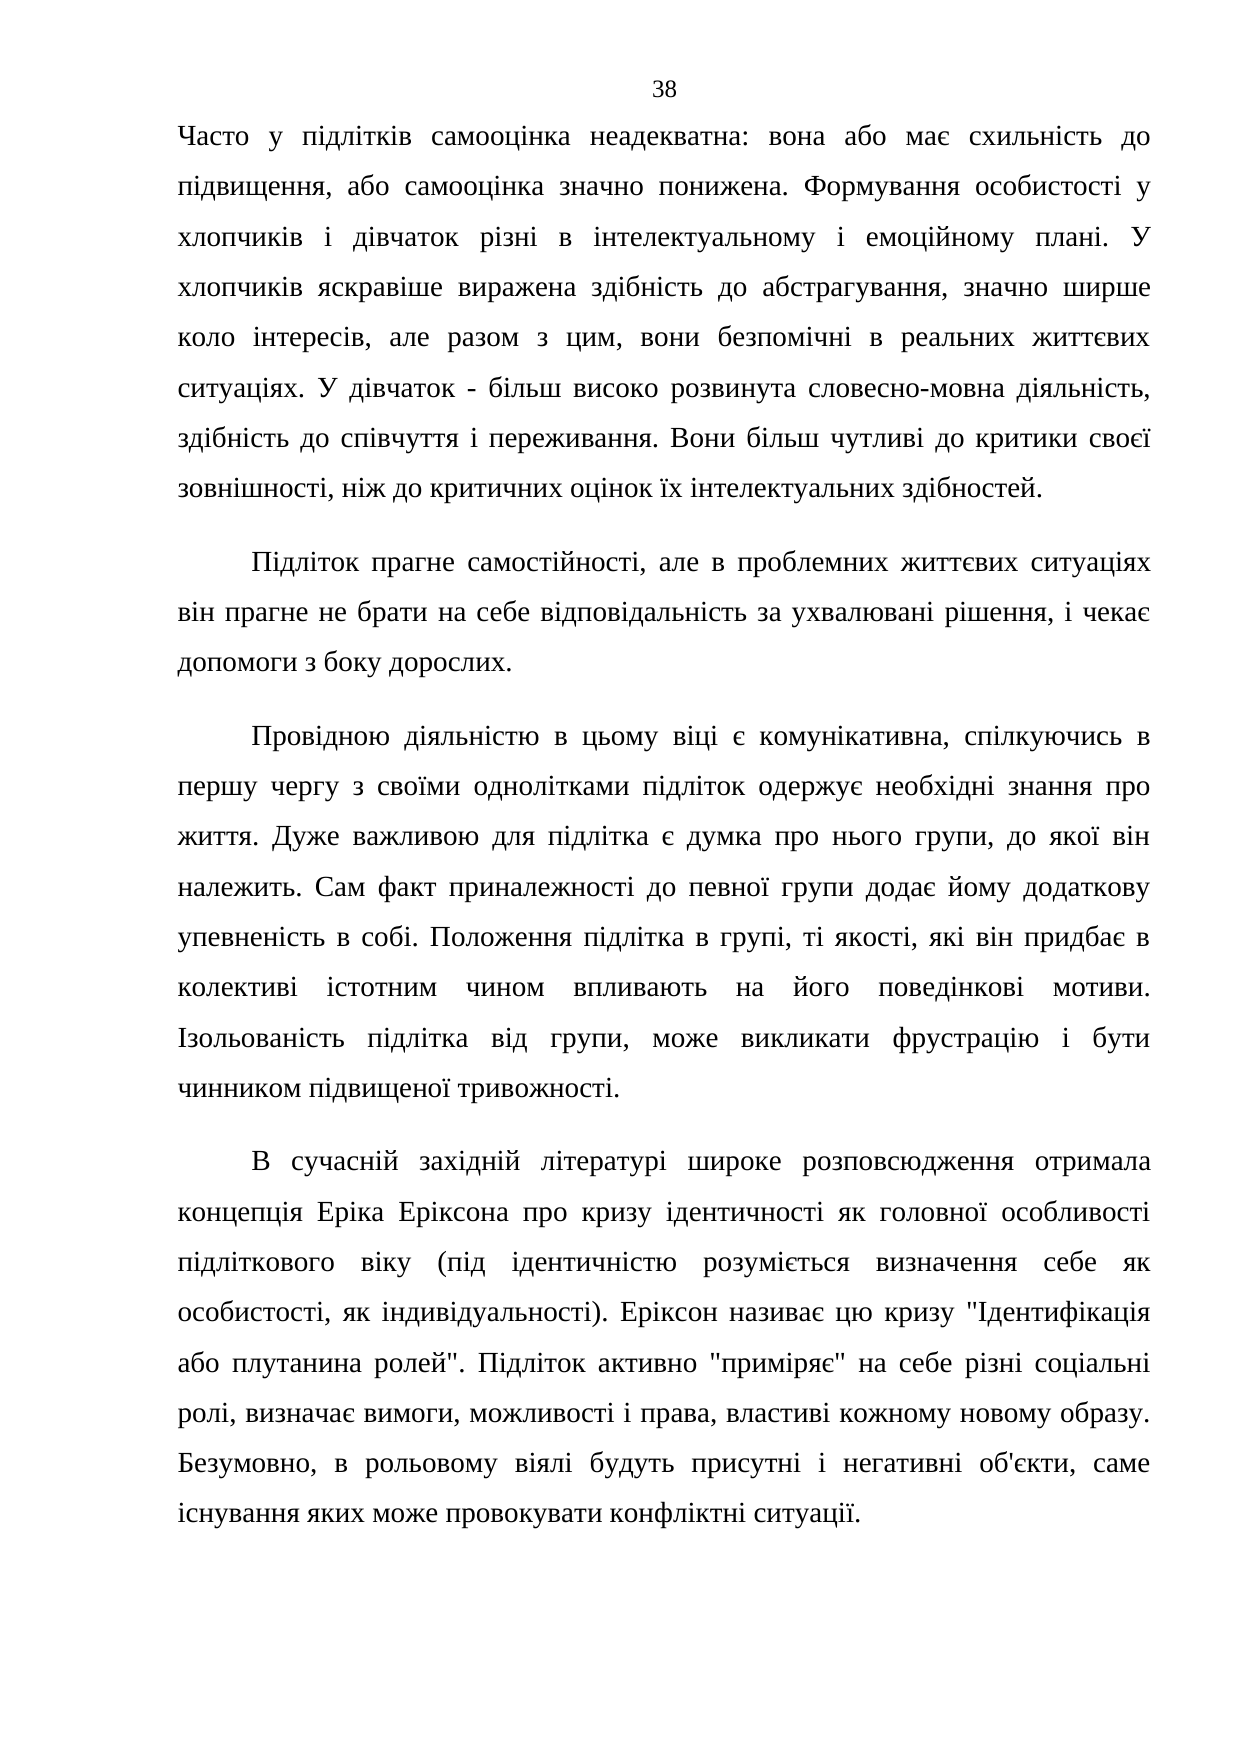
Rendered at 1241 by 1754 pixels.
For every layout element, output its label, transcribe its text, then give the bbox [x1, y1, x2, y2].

text Підліток прагне самостійності, але в проблемних життєвих ситуаціях він прагне не брати на себе відповідальність за ухвалювані рішення, і чекає допомоги з боку дорослих. [177, 544, 1152, 678]
text Провідною діяльністю в цьому віці є комунікативна, спілкуючись в першу чергу з своїми однолітками підліток одержує необхідні знання про життя. Дуже важливою для підлітка є думка про нього групи, до якої він належить. Сам факт приналежності до певної групи додає йому додаткову упевненість в собі. Положення підлітка в групі, ті якості, які він придбає в колективі істотним чином впливають на його поведінкові мотиви. Ізольованість підлітка від групи, може викликати фрустрацію і бути чинником підвищеної тривожності. [177, 718, 1152, 1103]
text В сучасній західній літературі широке розповсюдження отримала концепція Еріка Еріксона про кризу ідентичності як головної особливості підліткового віку (під ідентичністю розуміється визначення себе як особистості, як індивідуальності). Еріксон називає цю кризу "Ідентифікація або плутанина ролей". Підліток активно "приміряє" на себе різні соціальні ролі, визначає вимоги, можливості і права, властиві кожному новому образу. Безумовно, в рольовому віялі будуть присутні і негативні об'єкти, саме існування яких може провокувати конфліктні ситуації. [177, 1143, 1152, 1529]
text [177, 118, 1152, 504]
